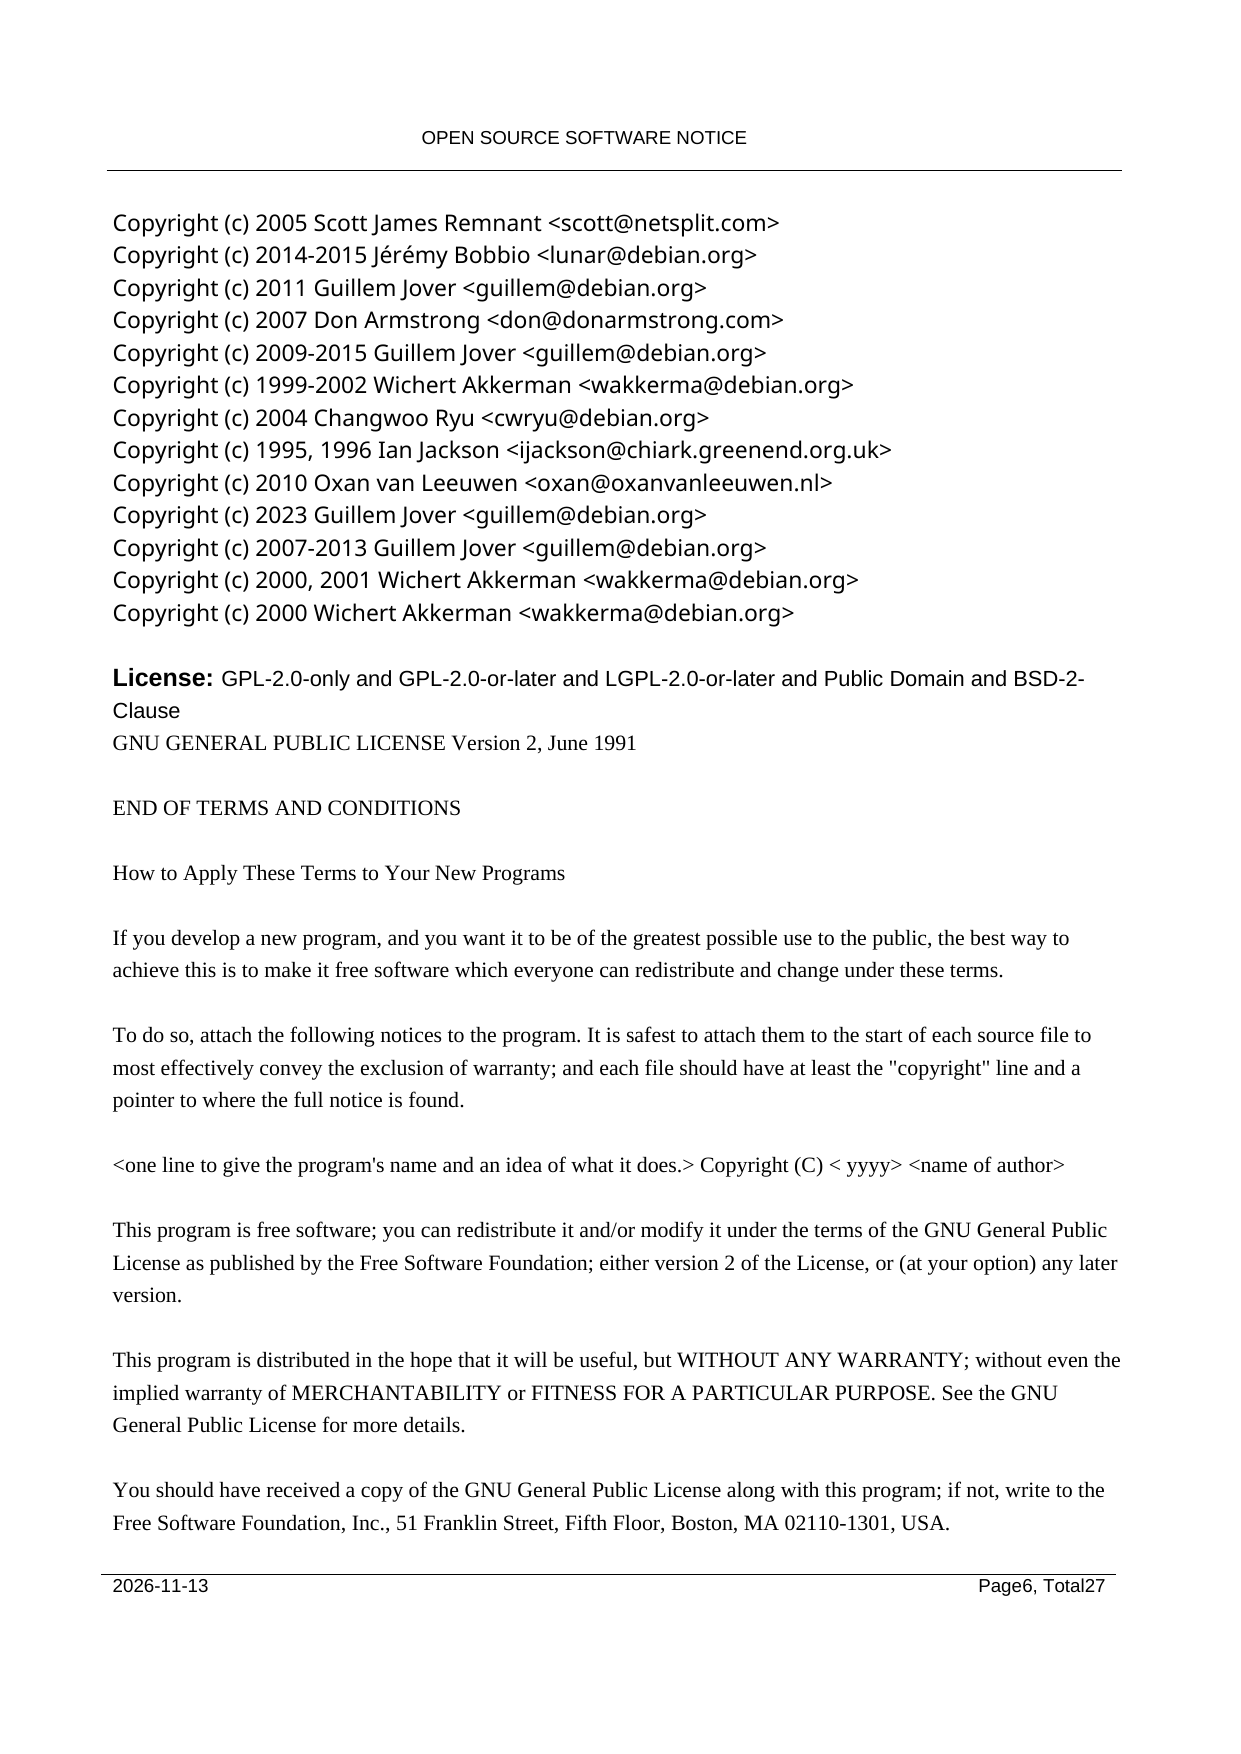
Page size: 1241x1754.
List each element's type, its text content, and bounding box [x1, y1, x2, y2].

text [112, 206, 1128, 661]
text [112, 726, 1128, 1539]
text License: GPL-2.0-only and GPL-2.0-or-later and LGPL-2.0-or-later and Public Domain and BSD-2-Clause [112, 661, 1128, 726]
